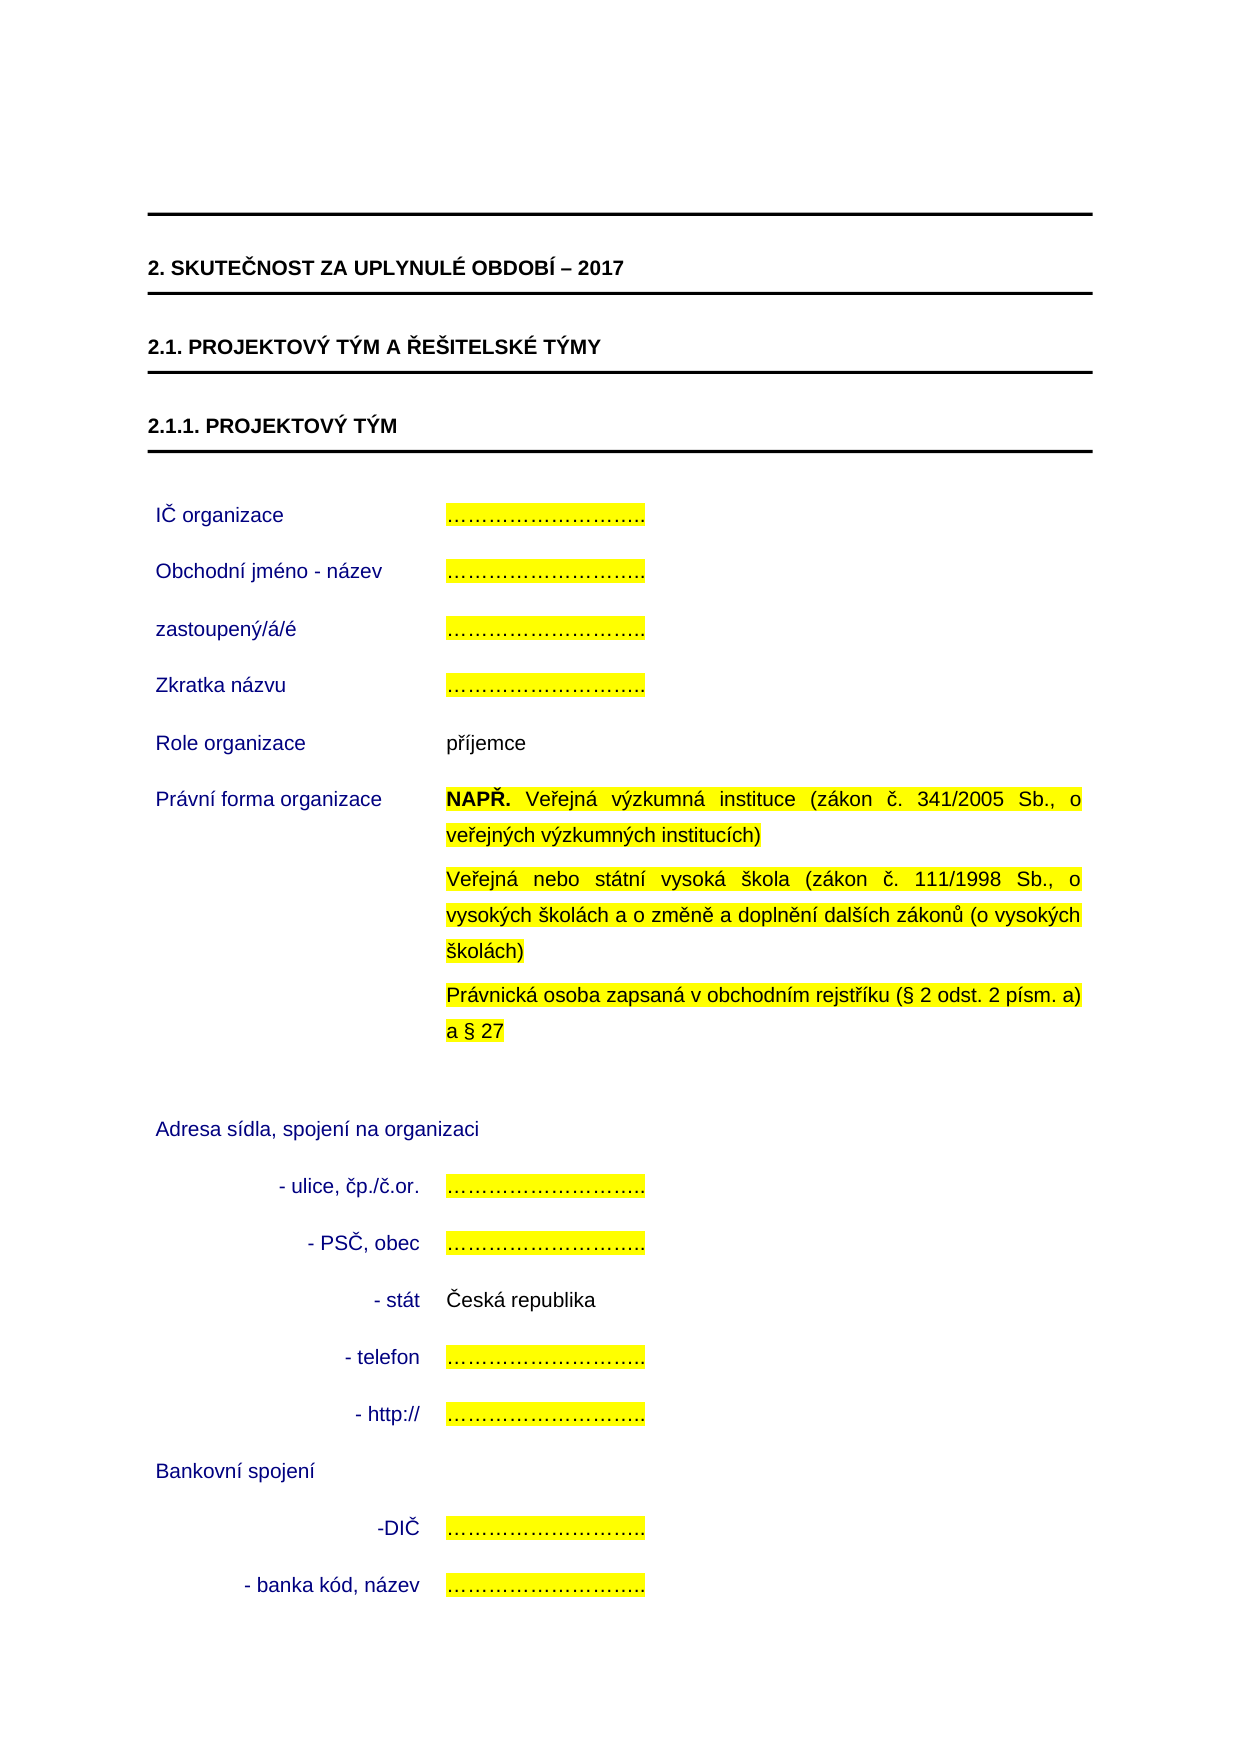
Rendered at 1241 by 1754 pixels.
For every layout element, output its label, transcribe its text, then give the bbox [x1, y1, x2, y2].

table_cell ……………………….. [429, 550, 1091, 607]
table_cell Právní forma organizace [146, 778, 429, 1108]
table_cell ……………………….. [429, 607, 1091, 664]
table_cell - stát [146, 1279, 429, 1336]
table_cell Česká republika [429, 1279, 1091, 1336]
table_cell - telefon [146, 1336, 429, 1392]
text 2.1.1. PROJEKTOVÝ TÝM [148, 414, 1093, 438]
table_cell - http:// [146, 1393, 429, 1449]
table_cell ……………………….. [429, 1222, 1091, 1278]
table_cell NAPŘ. Veřejná výzkumná instituce (zákon č. 341/2005 Sb., o veřejných výzkumných institucích) Veřejná nebo státní vysoká škola (zákon č. 111/1998 Sb., o vysokých školách a o změně a doplnění dalších zákonů (o vysokých školách) Právnická osoba zapsaná v obchodním rejstříku (§ 2 odst. 2 písm. a) a § 27 [429, 778, 1091, 1108]
table_cell ……………………….. [429, 1564, 1091, 1598]
table_cell ……………………….. [429, 1336, 1091, 1392]
table_cell ……………………….. [429, 664, 1091, 721]
table_header IČ organizace [146, 493, 429, 550]
table_cell Obchodní jméno - název [146, 550, 429, 607]
table_cell Bankovní spojení [146, 1450, 1091, 1506]
table_cell ……………………….. [429, 1165, 1091, 1222]
text 2.1. PROJEKTOVÝ TÝM A ŘEŠITELSKÉ TÝMY [148, 335, 1093, 359]
text 2. SKUTEČNOST ZA UPLYNULÉ OBDOBÍ – 2017 [148, 256, 1093, 280]
table_cell Zkratka názvu [146, 664, 429, 721]
table_cell ……………………….. [429, 1393, 1091, 1449]
table_cell - banka kód, název [146, 1564, 429, 1598]
table_cell ……………………….. [429, 1506, 1091, 1563]
table_cell -DIČ [146, 1506, 429, 1563]
table_cell - ulice, čp./č.or. [146, 1165, 429, 1222]
table_cell Role organizace [146, 721, 429, 778]
table_cell - PSČ, obec [146, 1222, 429, 1278]
table_cell příjemce [429, 721, 1091, 778]
table_cell Adresa sídla, spojení na organizaci [146, 1108, 1091, 1164]
table_cell zastoupený/á/é [146, 607, 429, 664]
table_header ……………………….. [429, 493, 1091, 550]
